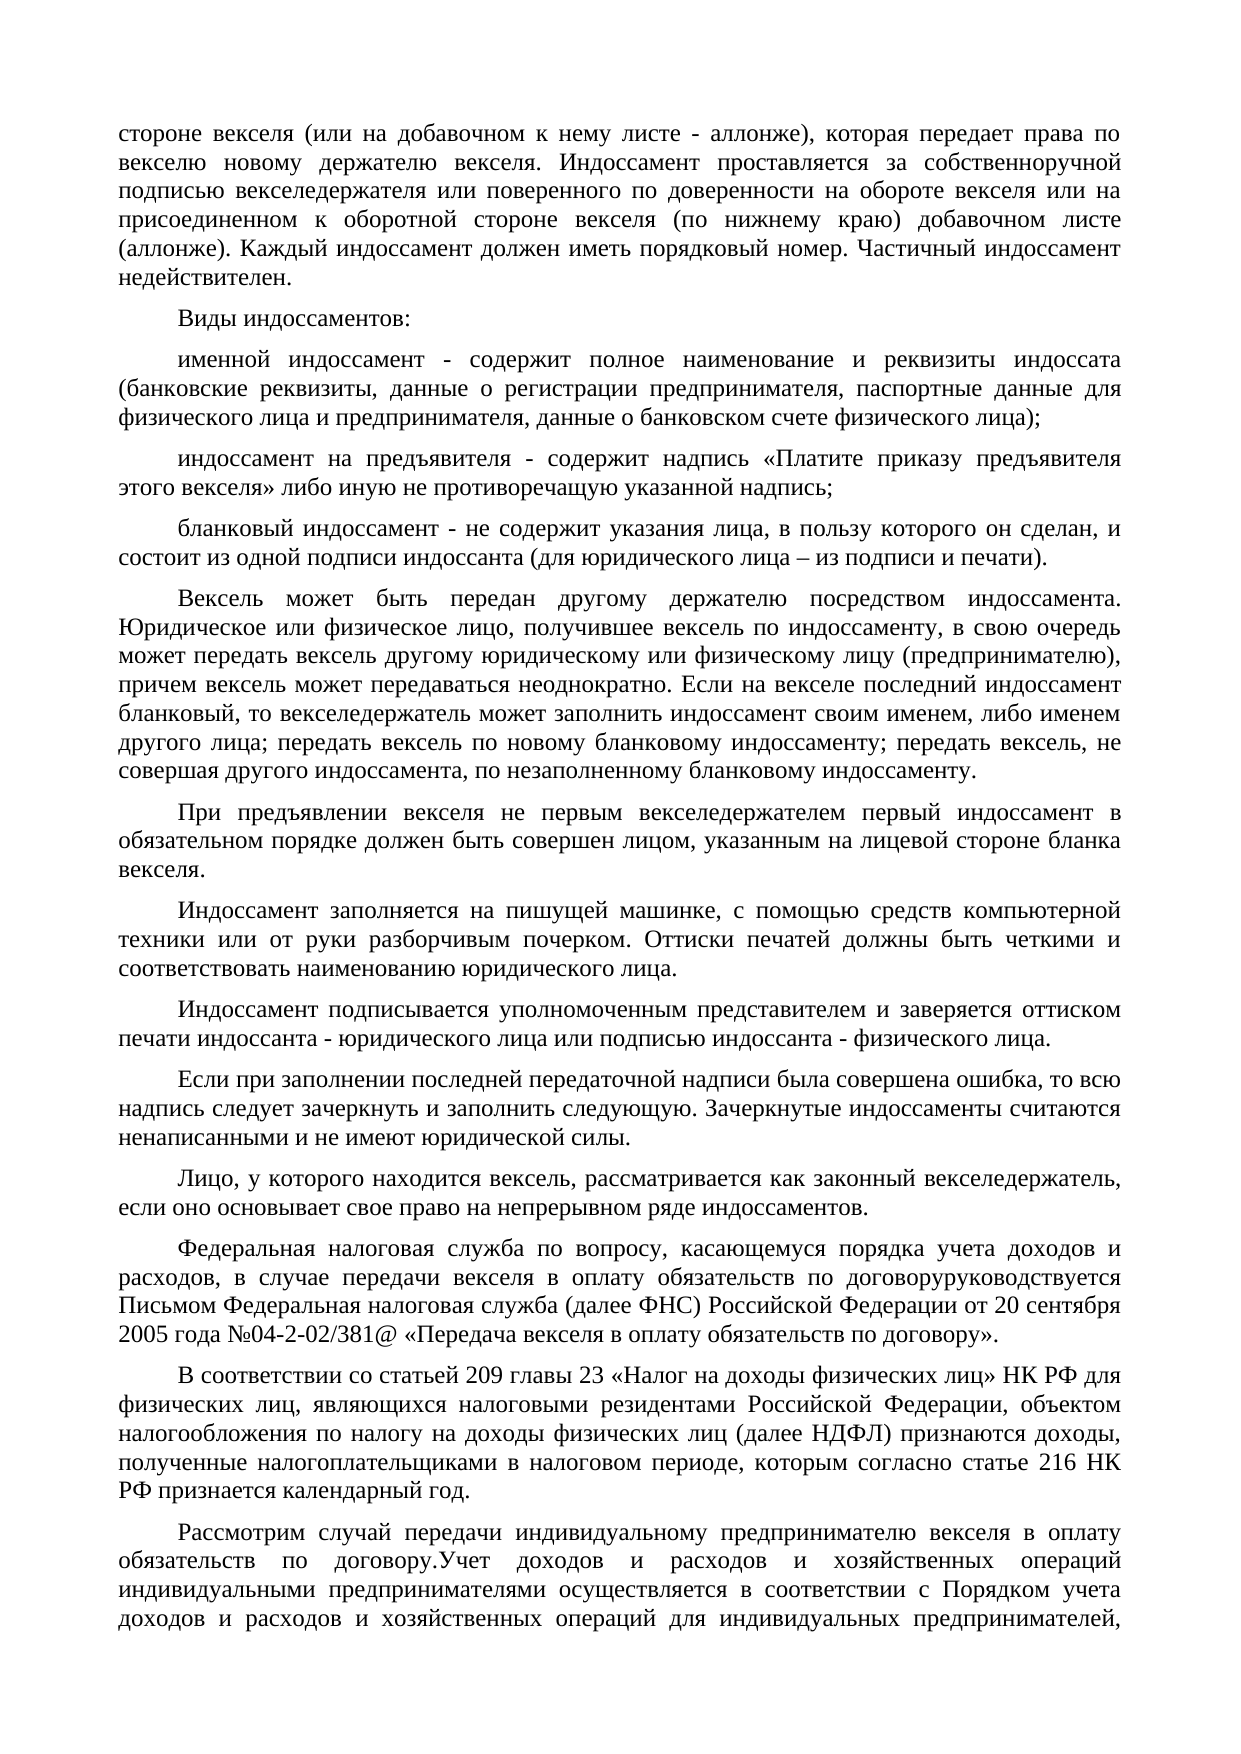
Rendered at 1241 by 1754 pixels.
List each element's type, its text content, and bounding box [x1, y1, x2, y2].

text Лицо, у которого находится вексель, рассматривается как законный векселедержатель, если оно основывает свое право на непрерывном ряде индоссаментов. [118, 1163, 1122, 1221]
text При предъявлении векселя не первым векселедержателем первый индоссамент в обязательном порядке должен быть совершен лицом, указанным на лицевой стороне бланка векселя. [118, 797, 1122, 883]
text Индоссамент подписывается уполномоченным представителем и заверяется оттиском печати индоссанта - юридического лица или подписью индоссанта - физического лица. [118, 994, 1122, 1052]
text Федеральная налоговая служба по вопросу, касающемуся порядка учета доходов и расходов, в случае передачи векселя в оплату обязательств по договоруруководствуется Письмом Федеральная налоговая служба (далее ФНС) Российской Федерации от 20 сентября 2005 года №04-2-02/381@ «Передача векселя в оплату обязательств по договору». [118, 1233, 1122, 1348]
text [118, 118, 1122, 291]
text Виды индоссаментов: [118, 303, 1122, 332]
text индоссамент на предъявителя - содержит надпись «Платите приказу предъявителя этого векселя» либо иную не противоречащую указанной надпись; [118, 443, 1122, 501]
text Если при заполнении последней передаточной надписи была совершена ошибка, то всю надпись следует зачеркнуть и заполнить следующую. Зачеркнутые индоссаменты считаются ненаписанными и не имеют юридической силы. [118, 1064, 1122, 1151]
text Индоссамент заполняется на пишущей машинке, с помощью средств компьютерной техники или от руки разборчивым почерком. Оттиски печатей должны быть четкими и соответствовать наименованию юридического лица. [118, 896, 1122, 982]
text именной индоссамент - содержит полное наименование и реквизиты индоссата (банковские реквизиты, данные о регистрации предпринимателя, паспортные данные для физического лица и предпринимателя, данные о банковском счете физического лица); [118, 344, 1122, 431]
text В соответствии со статьей 209 главы 23 «Налог на доходы физических лиц» НК РФ для физических лиц, являющихся налоговыми резидентами Российской Федерации, объектом налогообложения по налогу на доходы физических лиц (далее НДФЛ) признаются доходы, полученные налогоплательщиками в налоговом периоде, которым согласно статье 216 НК РФ признается календарный год. [118, 1361, 1122, 1504]
text бланковый индоссамент - не содержит указания лица, в пользу которого он сделан, и состоит из одной подписи индоссанта (для юридического лица – из подписи и печати). [118, 513, 1122, 571]
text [118, 1517, 1122, 1632]
text Вексель может быть передан другому держателю посредством индоссамента. Юридическое или физическое лицо, получившее вексель по индоссаменту, в свою очередь может передать вексель другому юридическому или физическому лицу (предпринимателю), причем вексель может передаваться неоднократно. Если на векселе последний индоссамент бланковый, то векселедержатель может заполнить индоссамент своим именем, либо именем другого лица; передать вексель по новому бланковому индоссаменту; передать вексель, не совершая другого индоссамента, по незаполненному бланковому индоссаменту. [118, 583, 1122, 784]
